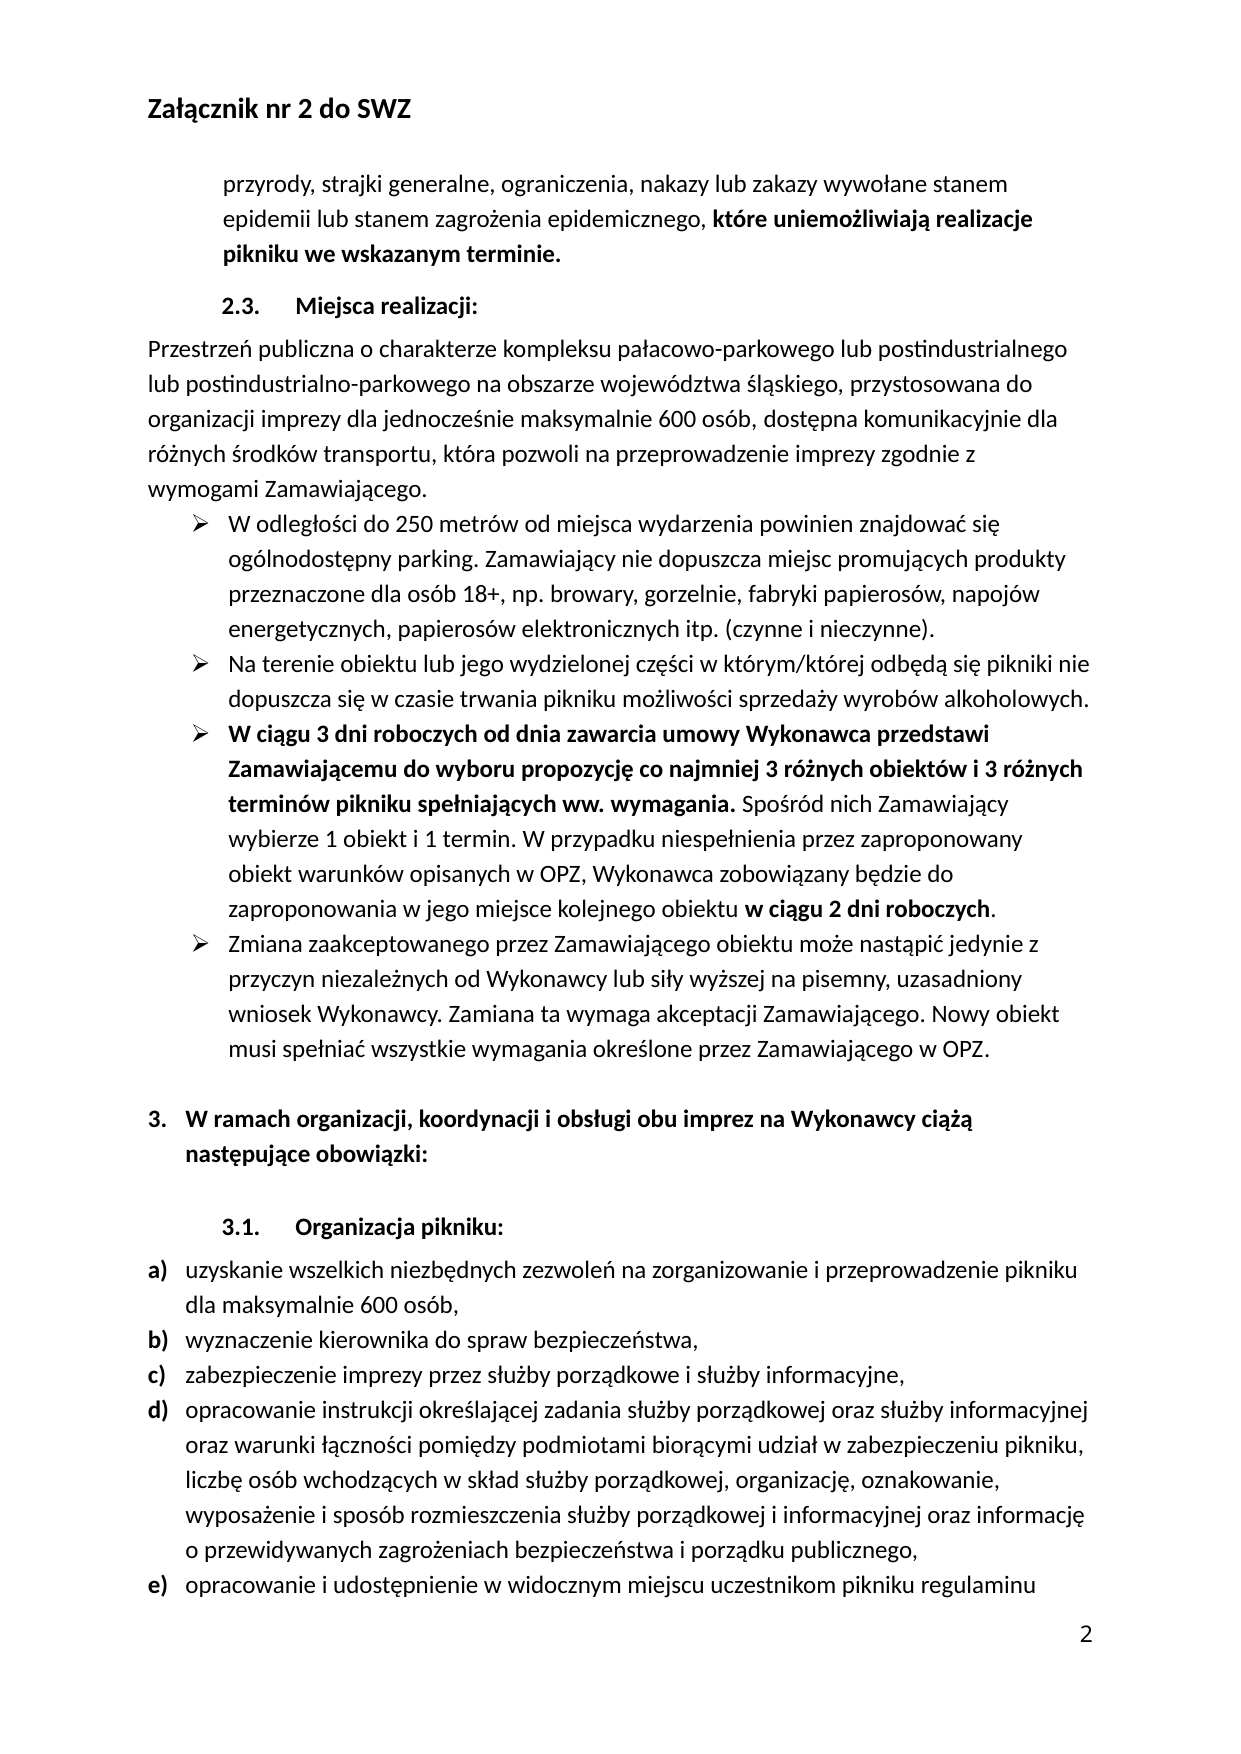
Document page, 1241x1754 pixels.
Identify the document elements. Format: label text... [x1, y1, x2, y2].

list W ciągu 3 dni roboczych od dnia zawarcia umowy Wykonawca przedstawi Zamawiającemu do wyboru propozycję co najmniej 3 różnych obiektów i 3 różnych terminów pikniku spełniających ww. wymagania. Spośród nich Zamawiający wybierze 1 obiekt i 1 termin. W przypadku niespełnienia przez zaproponowany obiekt warunków opisanych w OPZ, Wykonawca zobowiązany będzie do zaproponowania w jego miejsce kolejnego obiektu w ciągu 2 dni roboczych. [191, 718, 1093, 924]
subtitle Miejsca realizacji: [221, 290, 1093, 321]
list wyznaczenie kierownika do spraw bezpieczeństwa, [148, 1324, 1093, 1355]
list opracowanie instrukcji określającej zadania służby porządkowej oraz służby informacyjnej oraz warunki łączności pomiędzy podmiotami biorącymi udział w zabezpieczeniu pikniku, liczbę osób wchodzących w skład służby porządkowej, organizację, oznakowanie, wyposażenie i sposób rozmieszczenia służby porządkowej i informacyjnej oraz informację o przewidywanych zagrożeniach bezpieczeństwa i porządku publicznego, [148, 1394, 1093, 1565]
list W ramach organizacji, koordynacji i obsługi obu imprez na Wykonawcy ciążą następujące obowiązki: [148, 1103, 1093, 1169]
subtitle Organizacja pikniku: [221, 1211, 1093, 1241]
list Na terenie obiektu lub jego wydzielonej części w którym/której odbędą się pikniki nie dopuszcza się w czasie trwania pikniku możliwości sprzedaży wyrobów alkoholowych. [191, 648, 1093, 714]
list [148, 1569, 1093, 1600]
list W odległości do 250 metrów od miejsca wydarzenia powinien znajdować się ogólnodostępny parking. Zamawiający nie dopuszcza miejsc promujących produkty przeznaczone dla osób 18+, np. browary, gorzelnie, fabryki papierosów, napojów energetycznych, papierosów elektronicznych itp. (czynne i nieczynne). [191, 508, 1093, 644]
text Przestrzeń publiczna o charakterze kompleksu pałacowo-parkowego lub postindustrialnego lub postindustrialno-parkowego na obszarze województwa śląskiego, przystosowana do organizacji imprezy dla jednocześnie maksymalnie 600 osób, dostępna komunikacyjnie dla różnych środków transportu, która pozwoli na przeprowadzenie imprezy zgodnie z wymogami Zamawiającego. [148, 333, 1093, 504]
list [185, 168, 1093, 269]
list zabezpieczenie imprezy przez służby porządkowe i służby informacyjne, [148, 1359, 1093, 1390]
list uzyskanie wszelkich niezbędnych zezwoleń na zorganizowanie i przeprowadzenie pikniku dla maksymalnie 600 osób, [148, 1254, 1093, 1320]
list Zmiana zaakceptowanego przez Zamawiającego obiektu może nastąpić jedynie z przyczyn niezależnych od Wykonawcy lub siły wyższej na pisemny, uzasadniony wniosek Wykonawcy. Zamiana ta wymaga akceptacji Zamawiającego. Nowy obiekt musi spełniać wszystkie wymagania określone przez Zamawiającego w OPZ. [191, 928, 1093, 1064]
